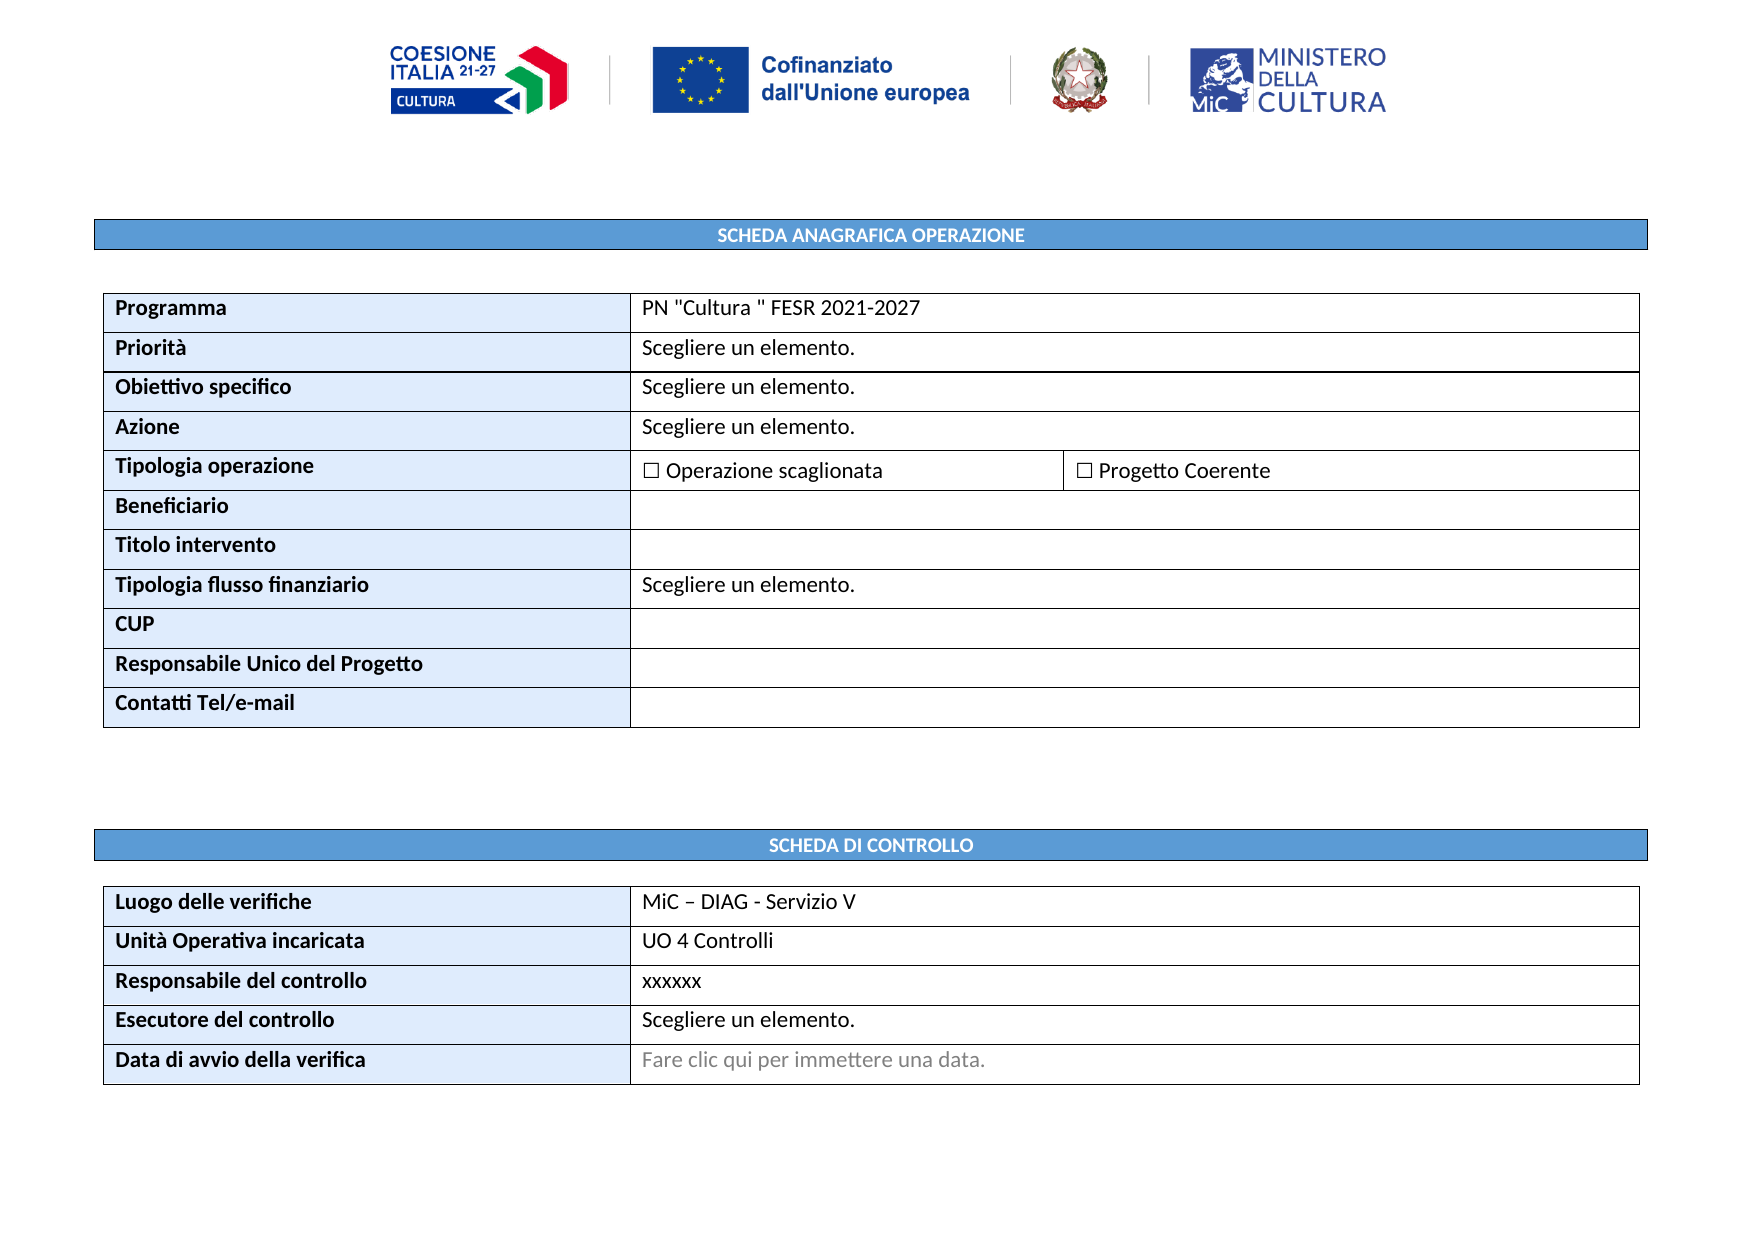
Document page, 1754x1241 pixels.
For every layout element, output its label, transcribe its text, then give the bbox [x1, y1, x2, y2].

table_cell Esecutore del controllo [104, 1006, 630, 1044]
subtitle SCHEDA ANAGRAFICA OPERAZIONE [95, 220, 1647, 249]
table_cell Tipologia flusso finanziario [104, 570, 630, 608]
table_cell Unità Operativa incaricata [104, 927, 630, 965]
table_cell [631, 491, 1639, 529]
table_cell [631, 530, 1639, 569]
table_cell Beneficiario [104, 491, 630, 529]
table_cell Progetto Coerente [1064, 451, 1639, 490]
table_cell CUP [104, 609, 630, 648]
table_cell Responsabile del controllo [104, 966, 630, 1004]
table_cell Contatti Tel/e-mail [104, 688, 630, 727]
table_cell xxxxxx [631, 966, 1639, 1004]
table_cell Titolo intervento [104, 530, 630, 569]
table_header PN "Cultura " FESR 2021-2027 [631, 294, 1639, 332]
table_cell Priorità [104, 333, 630, 371]
table_cell [631, 649, 1639, 687]
picture [355, 29, 1421, 134]
table_header Programma [104, 294, 630, 332]
table_cell [631, 688, 1639, 727]
table_cell Data di avvio della verifica [104, 1045, 630, 1083]
table_cell UO 4 Controlli [631, 927, 1639, 965]
table_cell Responsabile Unico del Progetto [104, 649, 630, 687]
subtitle SCHEDA DI CONTROLLO [95, 830, 1647, 860]
table_cell Obiettivo specifico [104, 373, 630, 411]
table_cell Tipologia operazione [104, 451, 630, 490]
table_header MiC – DIAG - Servizio V [631, 887, 1639, 926]
table_cell Operazione scaglionata [631, 451, 1063, 490]
table_cell [631, 609, 1639, 648]
table_header Luogo delle verifiche [104, 887, 630, 926]
table_cell Azione [104, 412, 630, 450]
